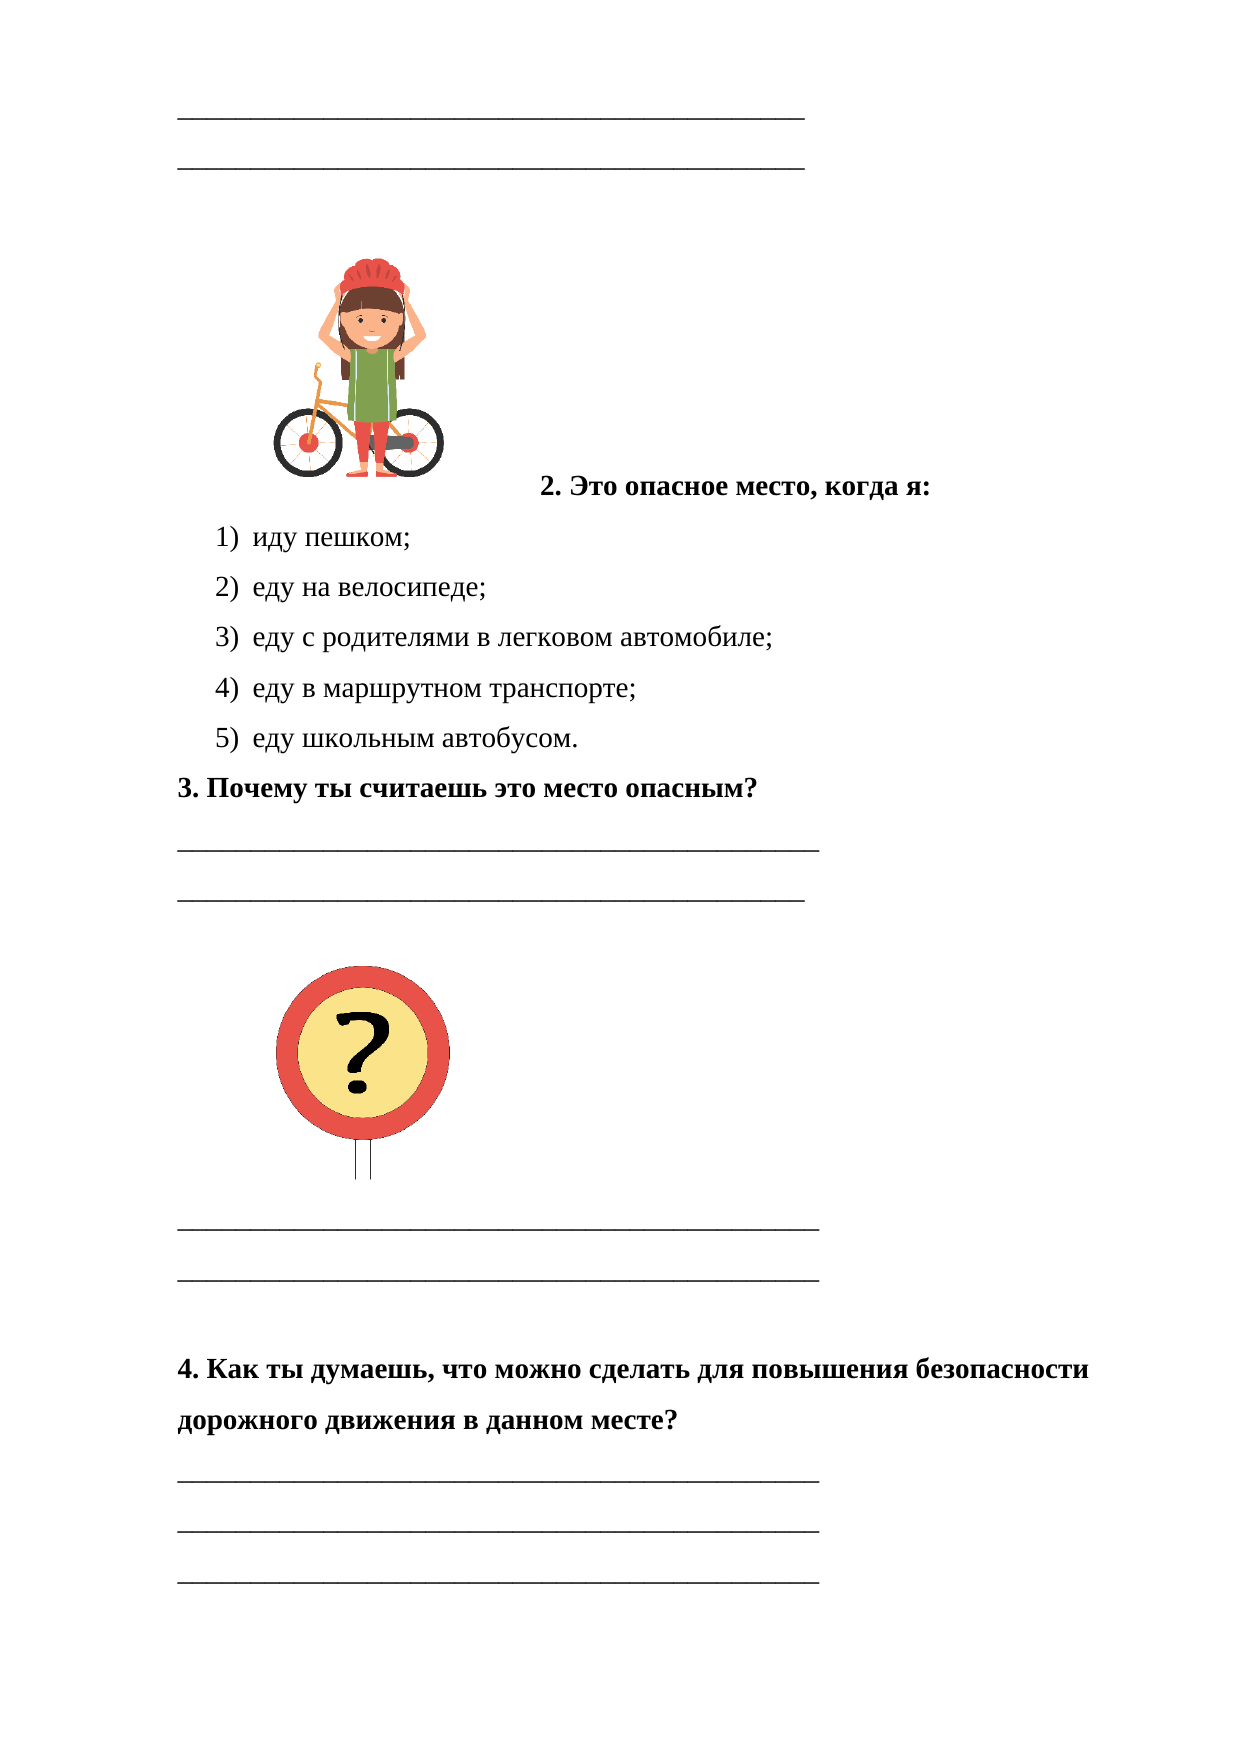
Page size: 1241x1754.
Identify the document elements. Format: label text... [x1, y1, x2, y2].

text 3. Почему ты считаешь это место опасным? [177, 770, 1152, 804]
picture [177, 921, 548, 1184]
text ____________________________________________ [177, 1251, 1152, 1284]
text 4. Как ты думаешь, что можно сделать для повышения безопасности дорожного движения в данном месте? [177, 1352, 1152, 1435]
list еду с родителями в легковом автомобиле; [215, 619, 1152, 653]
text ____________________________________________ [177, 1502, 1152, 1536]
text ___________________________________________ [177, 89, 1152, 122]
list еду школьным автобусом. [215, 720, 1152, 754]
text ____________________________________________ [177, 1452, 1152, 1486]
text ___________________________________________ [177, 139, 1152, 172]
text ____________________________________________ [177, 1553, 1152, 1586]
picture [177, 239, 540, 496]
list еду на велосипеде; [215, 569, 1152, 603]
text ____________________________________________ [177, 821, 1152, 854]
list еду в маршрутном транспорте; [215, 670, 1152, 703]
list иду пешком; [215, 519, 1152, 552]
text ___________________________________________ [177, 871, 1152, 904]
